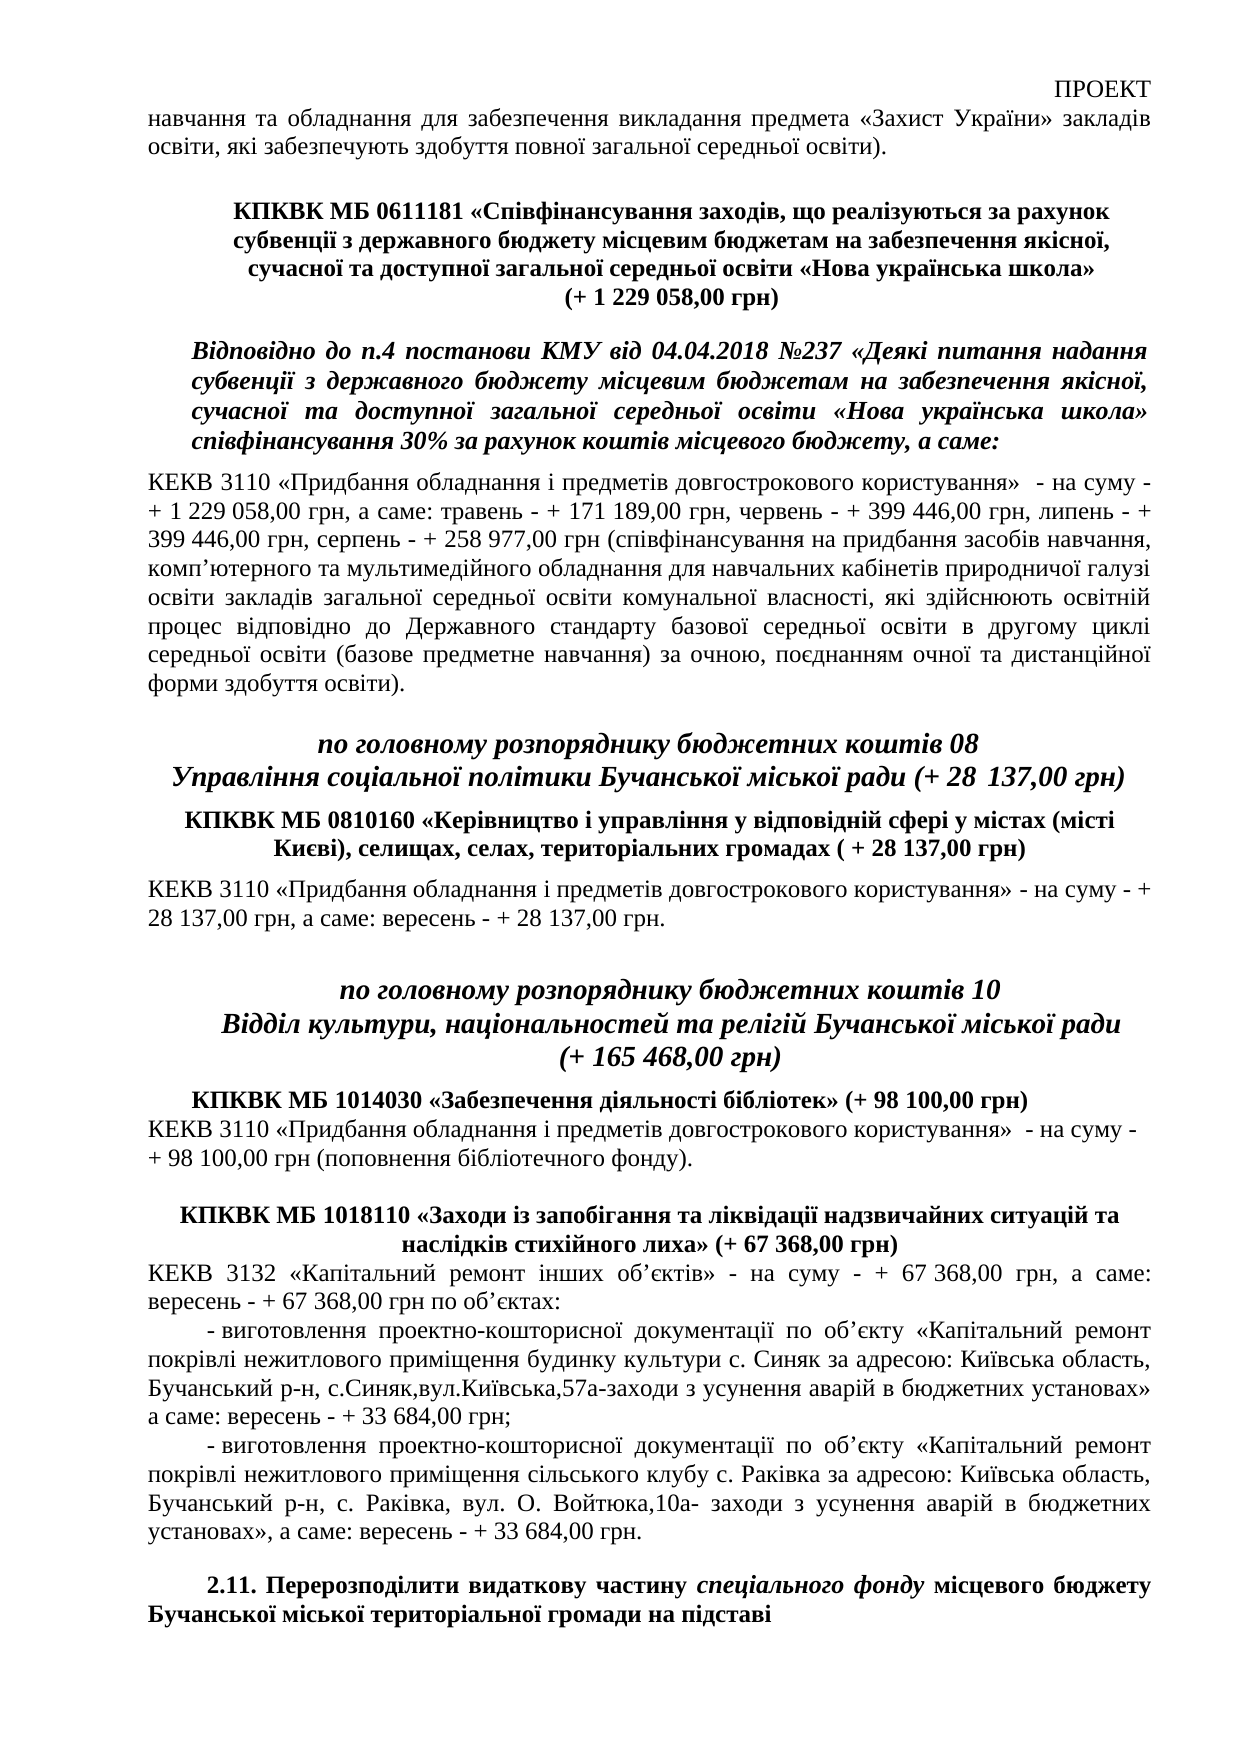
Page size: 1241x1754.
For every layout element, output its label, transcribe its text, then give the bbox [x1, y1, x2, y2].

list виготовлення проектно-кошторисної документації по об’єкту «Капітальний ремонт покрівлі нежитлового приміщення сільського клубу с. Раківка за адресою: Київська область, Бучанський р-н, с. Раківка, вул. О. Войтюка,10а- заходи з усунення аварій в бюджетних установах», а саме: вересень - + 33 684,00 грн. [148, 1430, 1152, 1545]
text КЕКВ 3110 «Придбання обладнання і предметів довгострокового користування» - на суму - + 1 229 058,00 грн, а саме: травень - + 171 189,00 грн, червень - + 399 446,00 грн, липень - + 399 446,00 грн, серпень - + 258 977,00 грн (співфінансування на придбання засобів навчання, комп’ютерного та мультимедійного обладнання для навчальних кабінетів природничої галузі освіти закладів загальної середньої освіти комунальної власності, які здійснюють освітній процес відповідно до Державного стандарту базової середньої освіти в другому циклі середньої освіти (базове предметне навчання) за очною, поєднанням очної та дистанційної форми здобуття освіти). [148, 467, 1152, 697]
list (+ 1 229 058,00 грн) [191, 282, 1152, 311]
text КПКВК МБ 0810160 «Керівництво і управління у відповідній сфері у містах (місті Києві), селищах, селах, територіальних громадах ( + 28 137,00 грн) [148, 805, 1152, 862]
text Управління соціальної політики Бучанської міської ради (+ 28 137,00 грн) [148, 759, 1152, 793]
list по головному розпоряднику бюджетних коштів 10 [191, 972, 1152, 1006]
list КЕКВ 3110 «Придбання обладнання і предметів довгострокового користування» - на суму - + 98 100,00 грн (поповнення бібліотечного фонду). [148, 1114, 1152, 1171]
list КЕКВ 3132 «Капітальний ремонт інших об’єктів» - на суму - + 67 368,00 грн, а саме: вересень - + 67 368,00 грн по об’єктах: [148, 1258, 1152, 1315]
text КЕКВ 3110 «Придбання обладнання і предметів довгострокового користування» - на суму - + 28 137,00 грн, а саме: вересень - + 28 137,00 грн. [148, 874, 1152, 932]
list КПКВК МБ 1018110 «Заходи із запобігання та ліквідації надзвичайних ситуацій та наслідків стихійного лиха» (+ 67 368,00 грн) [148, 1200, 1152, 1258]
list Відповідно до п.4 постанови КМУ від 04.04.2018 №237 «Деякі питання надання субвенції з державного бюджету місцевим бюджетам на забезпечення якісної, сучасної та доступної загальної середньої освіти «Нова українська школа» співфінансування 30% за рахунок коштів місцевого бюджету, а саме: [191, 335, 1152, 455]
list 2.11. Перерозподілити видаткову частину спеціального фонду місцевого бюджету Бучанської міської територіальної громади на підставі [148, 1569, 1152, 1628]
text по головному розпоряднику бюджетних коштів 08 [148, 726, 1152, 759]
list (+ 165 468,00 грн) [191, 1039, 1152, 1073]
list КПКВК МБ 1014030 «Забезпечення діяльності бібліотек» (+ 98 100,00 грн) [191, 1085, 1152, 1114]
list Відділ культури, національностей та релігій Бучанської міської ради [191, 1006, 1152, 1039]
list КПКВК МБ 0611181 «Співфінансування заходів, що реалізуються за рахунок субвенції з державного бюджету місцевим бюджетам на забезпечення якісної, сучасної та доступної загальної середньої освіти «Нова українська школа» [191, 196, 1152, 282]
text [148, 103, 1152, 160]
list виготовлення проектно-кошторисної документації по об’єкту «Капітальний ремонт покрівлі нежитлового приміщення будинку культури с. Синяк за адресою: Київська область, Бучанський р-н, с.Синяк,вул.Київська,57а-заходи з усунення аварій в бюджетних установах» а саме: вересень - + 33 684,00 грн; [148, 1315, 1152, 1430]
